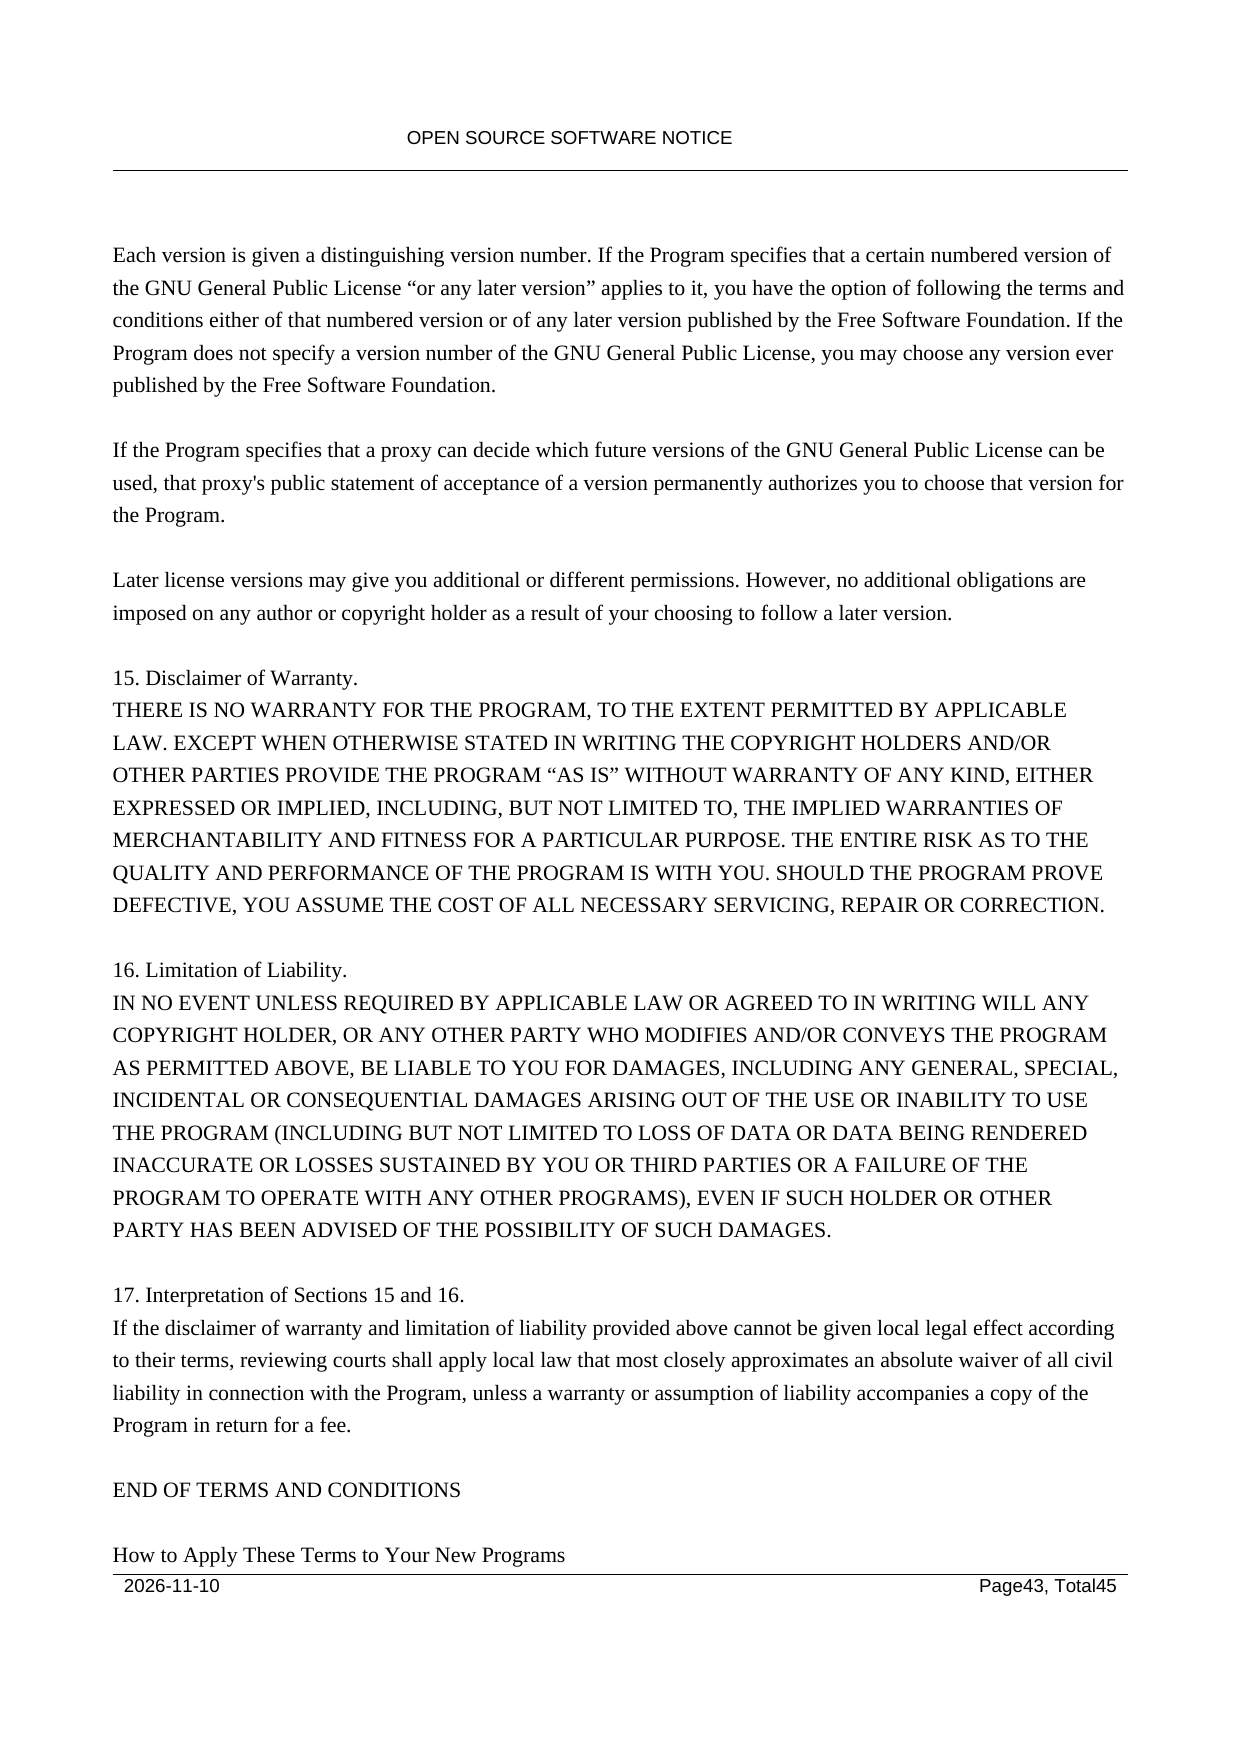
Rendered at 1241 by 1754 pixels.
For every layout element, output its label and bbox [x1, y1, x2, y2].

text [112, 206, 1128, 1571]
